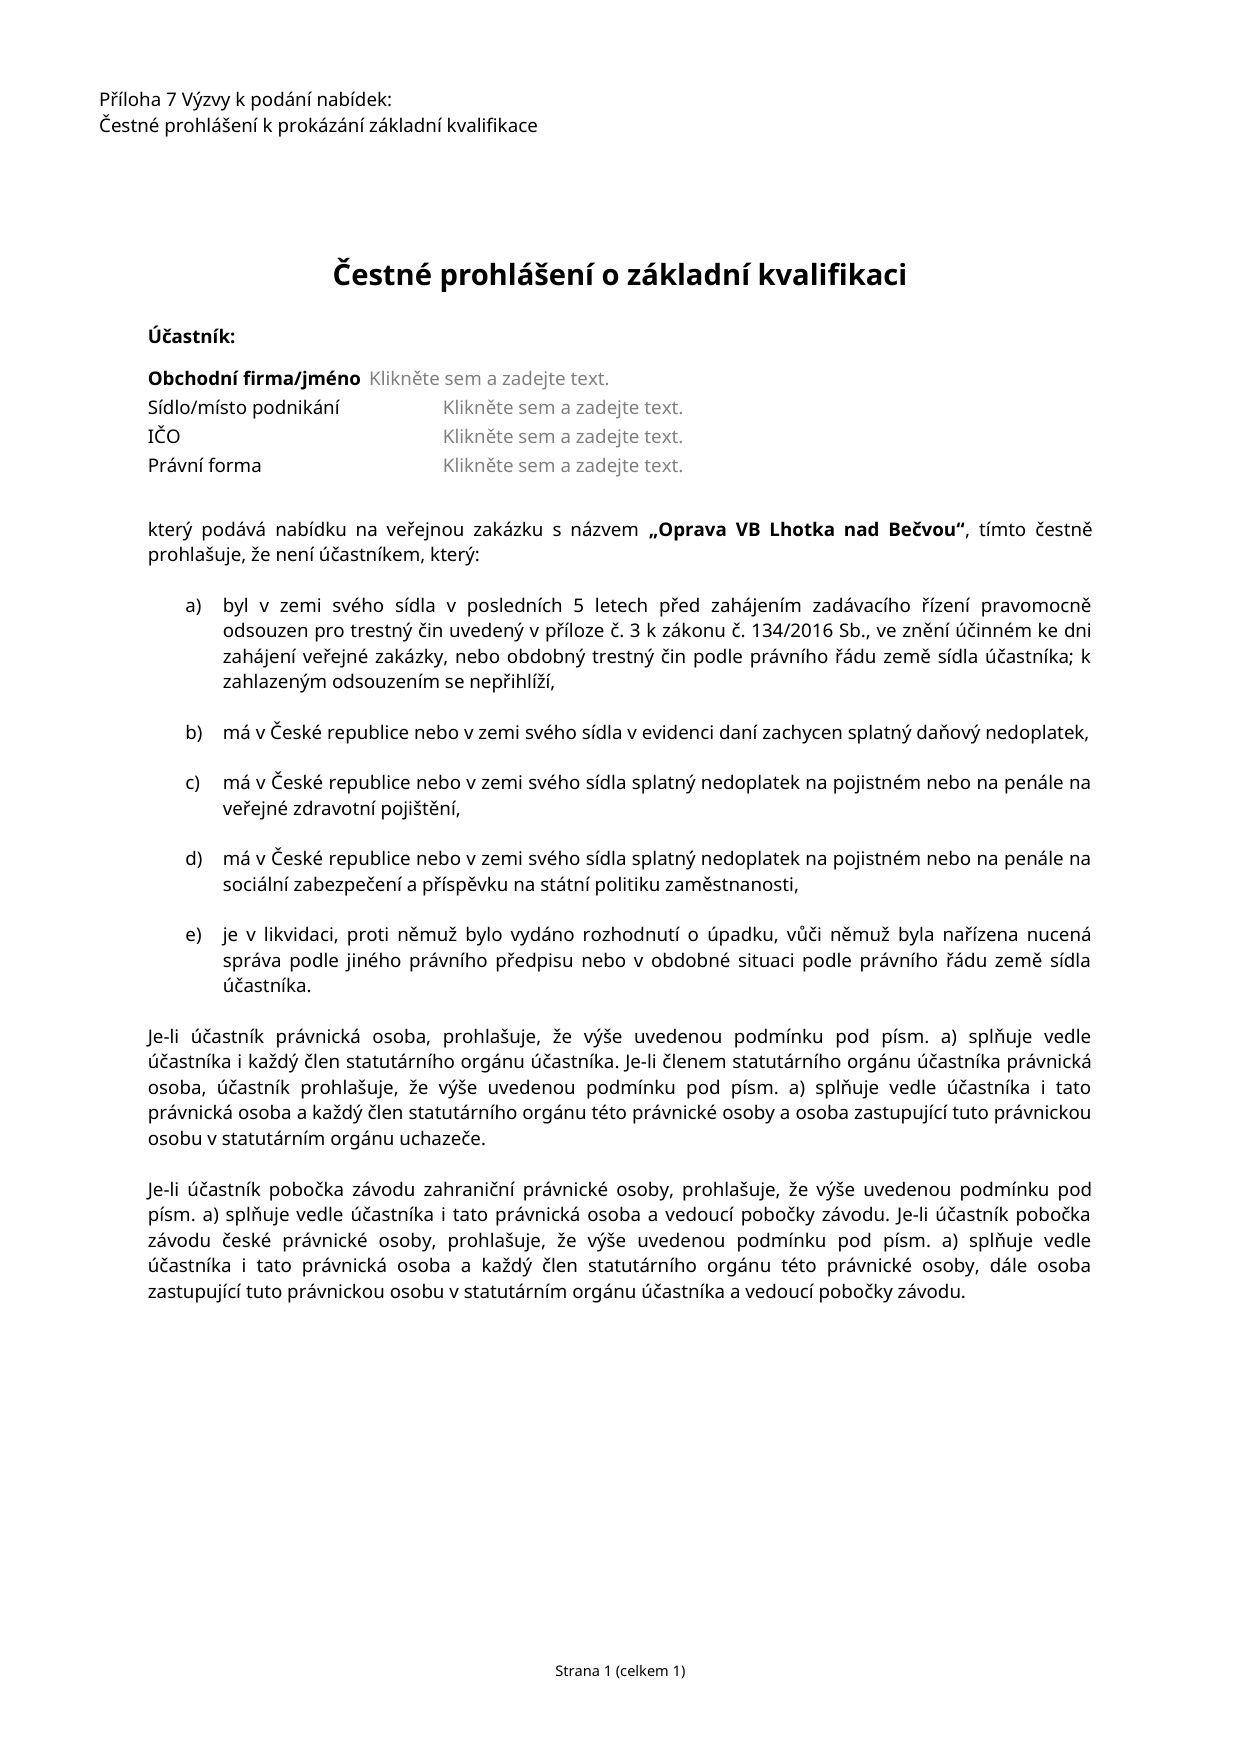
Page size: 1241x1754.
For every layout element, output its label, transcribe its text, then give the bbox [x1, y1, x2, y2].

text Je-li účastník právnická osoba, prohlašuje, že výše uvedenou podmínku pod písm. a) splňuje vedle účastníka i každý člen statutárního orgánu účastníka. Je-li členem statutárního orgánu účastníka právnická osoba, účastník prohlašuje, že výše uvedenou podmínku pod písm. a) splňuje vedle účastníka i tato právnická osoba a každý člen statutárního orgánu této právnické osoby a osoba zastupující tuto právnickou osobu v statutárním orgánu uchazeče. [148, 1023, 1093, 1151]
text Účastník: [148, 318, 1093, 349]
text Sídlo/místo podnikání [148, 391, 1093, 420]
text IČO [148, 420, 1093, 449]
text Je-li účastník pobočka závodu zahraniční právnické osoby, prohlašuje, že výše uvedenou podmínku pod písm. a) splňuje vedle účastníka i tato právnická osoba a vedoucí pobočky závodu. Je-li účastník pobočka závodu české právnické osoby, prohlašuje, že výše uvedenou podmínku pod písm. a) splňuje vedle účastníka i tato právnická osoba a každý člen statutárního orgánu této právnické osoby, dále osoba zastupující tuto právnickou osobu v statutárním orgánu účastníka a vedoucí pobočky závodu. [148, 1176, 1093, 1304]
list byl v zemi svého sídla v posledních 5 letech před zahájením zadávacího řízení pravomocně odsouzen pro trestný čin uvedený v příloze č. 3 k zákonu č. 134/2016 Sb., ve znění účinném ke dni zahájení veřejné zakázky, nebo obdobný trestný čin podle právního řádu země sídla účastníka; k zahlazeným odsouzením se nepřihlíží, [185, 592, 1093, 694]
list má v České republice nebo v zemi svého sídla splatný nedoplatek na pojistném nebo na penále na sociální zabezpečení a příspěvku na státní politiku zaměstnanosti, [185, 846, 1093, 897]
list má v České republice nebo v zemi svého sídla v evidenci daní zachycen splatný daňový nedoplatek, [185, 719, 1093, 744]
text Obchodní firma/jméno [148, 362, 1093, 391]
title Čestné prohlášení o základní kvalifikaci [148, 254, 1093, 293]
list má v České republice nebo v zemi svého sídla splatný nedoplatek na pojistném nebo na penále na veřejné zdravotní pojištění, [185, 769, 1093, 821]
text který podává nabídku na veřejnou zakázku s názvem „Oprava VB Lhotka nad Bečvou“, tímto čestně prohlašuje, že není účastníkem, který: [148, 516, 1093, 567]
list je v likvidaci, proti němuž bylo vydáno rozhodnutí o úpadku, vůči němuž byla nařízena nucená správa podle jiného právního předpisu nebo v obdobné situaci podle právního řádu země sídla účastníka. [185, 922, 1093, 998]
text Právní forma [148, 449, 1093, 478]
